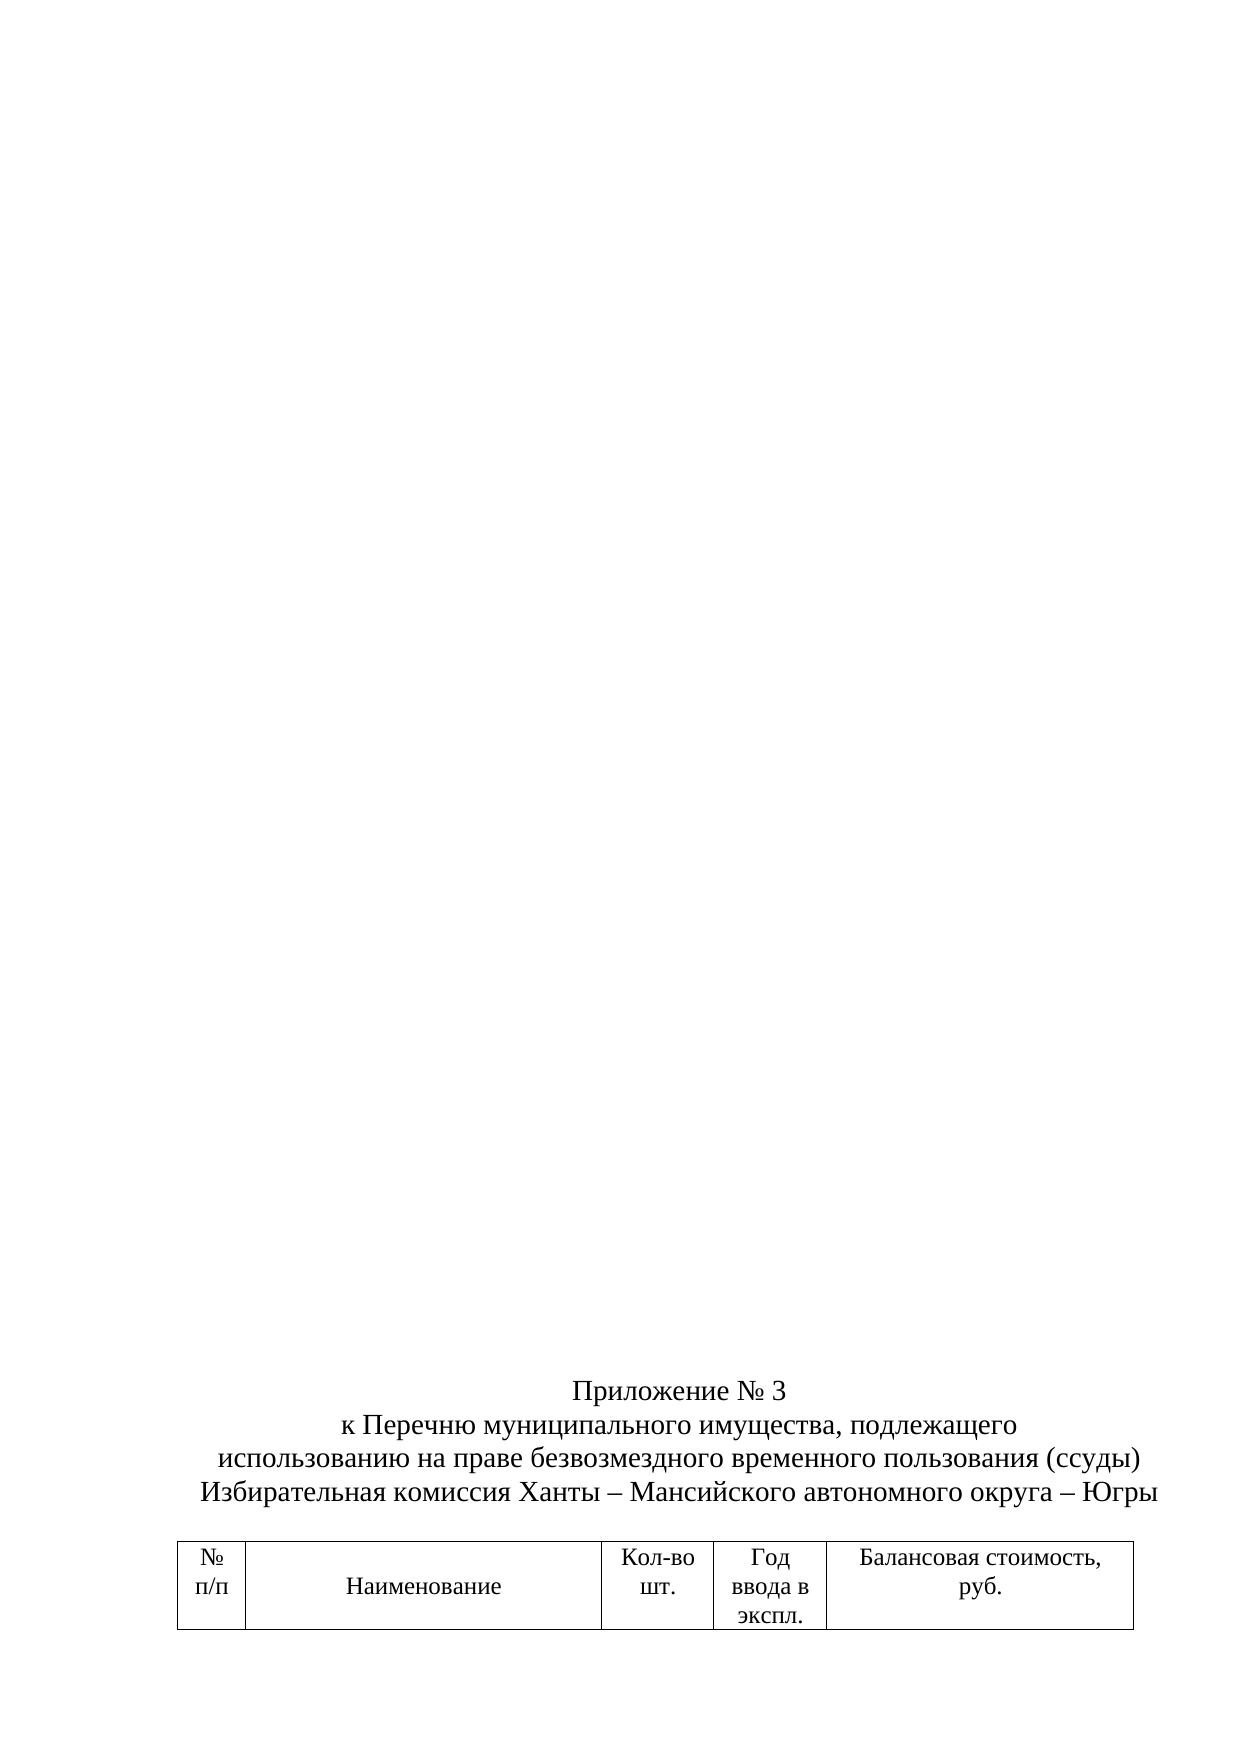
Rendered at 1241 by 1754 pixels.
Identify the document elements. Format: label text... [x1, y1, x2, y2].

text Приложение № 3 [177, 1373, 1181, 1407]
text использованию на праве безвозмездного временного пользования (ссуды) [177, 1441, 1181, 1474]
table_header Кол-во шт. [602, 1542, 713, 1628]
table_header Наименование [246, 1542, 601, 1628]
table_header № п/п [178, 1542, 245, 1628]
table_header Год ввода в экспл. [714, 1542, 826, 1628]
table_header Балансовая стоимость, руб. [827, 1542, 1133, 1628]
text Избирательная комиссия Ханты – Мансийского автономного округа – Югры [177, 1474, 1181, 1508]
text к Перечню муниципального имущества, подлежащего [177, 1407, 1181, 1441]
